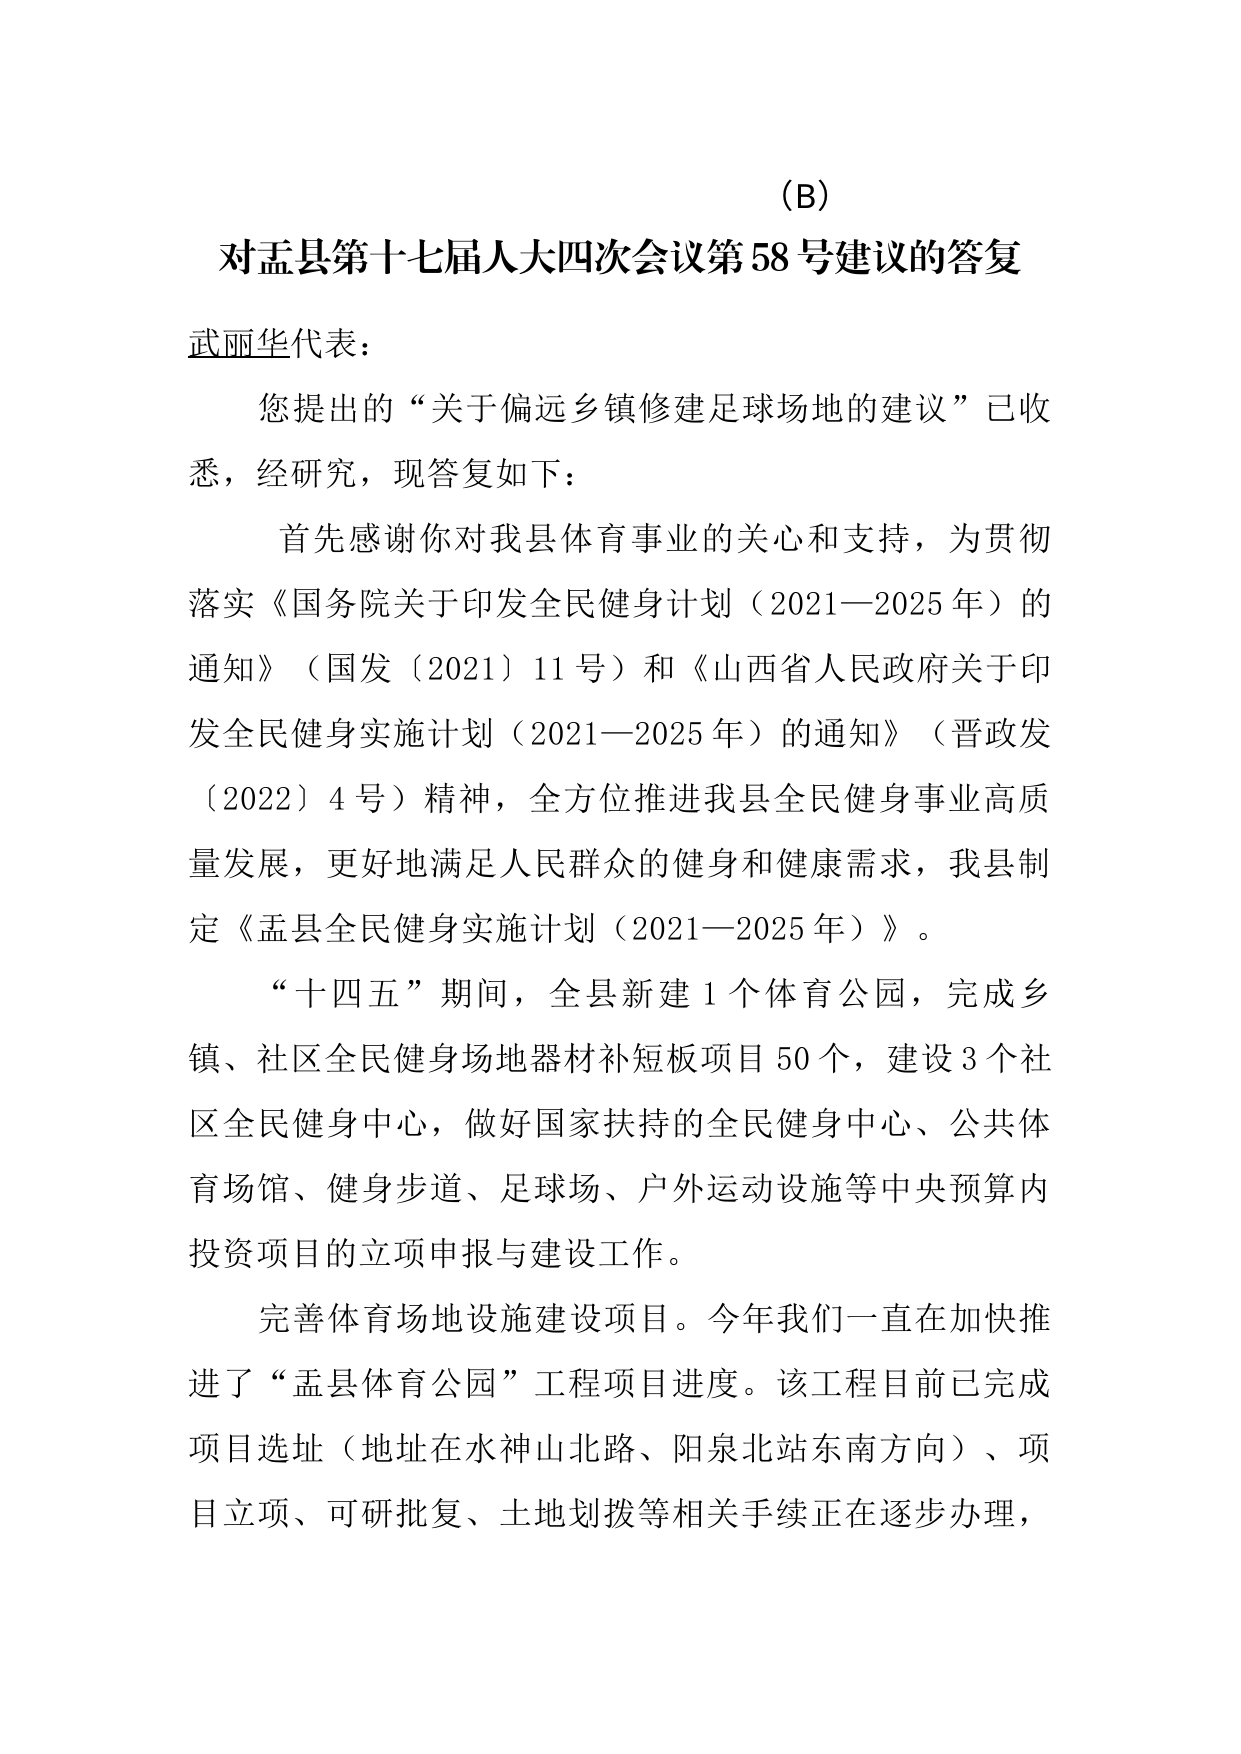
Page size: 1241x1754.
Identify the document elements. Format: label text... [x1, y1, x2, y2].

text “十四五”期间，全县新建1个体育公园，完成乡镇、社区全民健身场地器材补短板项目50个，建设3个社区全民健身中心，做好国家扶持的全民健身中心、公共体育场馆、健身步道、足球场、户外运动设施等中央预算内投资项目的立项申报与建设工作。 [187, 958, 1053, 1283]
text 武丽华代表： [187, 308, 1053, 373]
text 您提出的“关于偏远乡镇修建足球场地的建议”已收悉，经研究，现答复如下： [187, 373, 1053, 503]
text 首先感谢你对我县体育事业的关心和支持，为贯彻落实《国务院关于印发全民健身计划（2021—2025年）的通知》（国发〔2021〕11号）和《山西省人民政府关于印发全民健身实施计划（2021—2025年）的通知》（晋政发〔2022〕4号）精神，全方位推进我县全民健身事业高质量发展，更好地满足人民群众的健身和健康需求，我县制定《盂县全民健身实施计划（2021—2025年）》。 [187, 503, 1053, 958]
text （B） [187, 162, 1053, 227]
text 对盂县第十七届人大四次会议第58号建议的答复 [187, 227, 1053, 292]
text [187, 1283, 1053, 1543]
